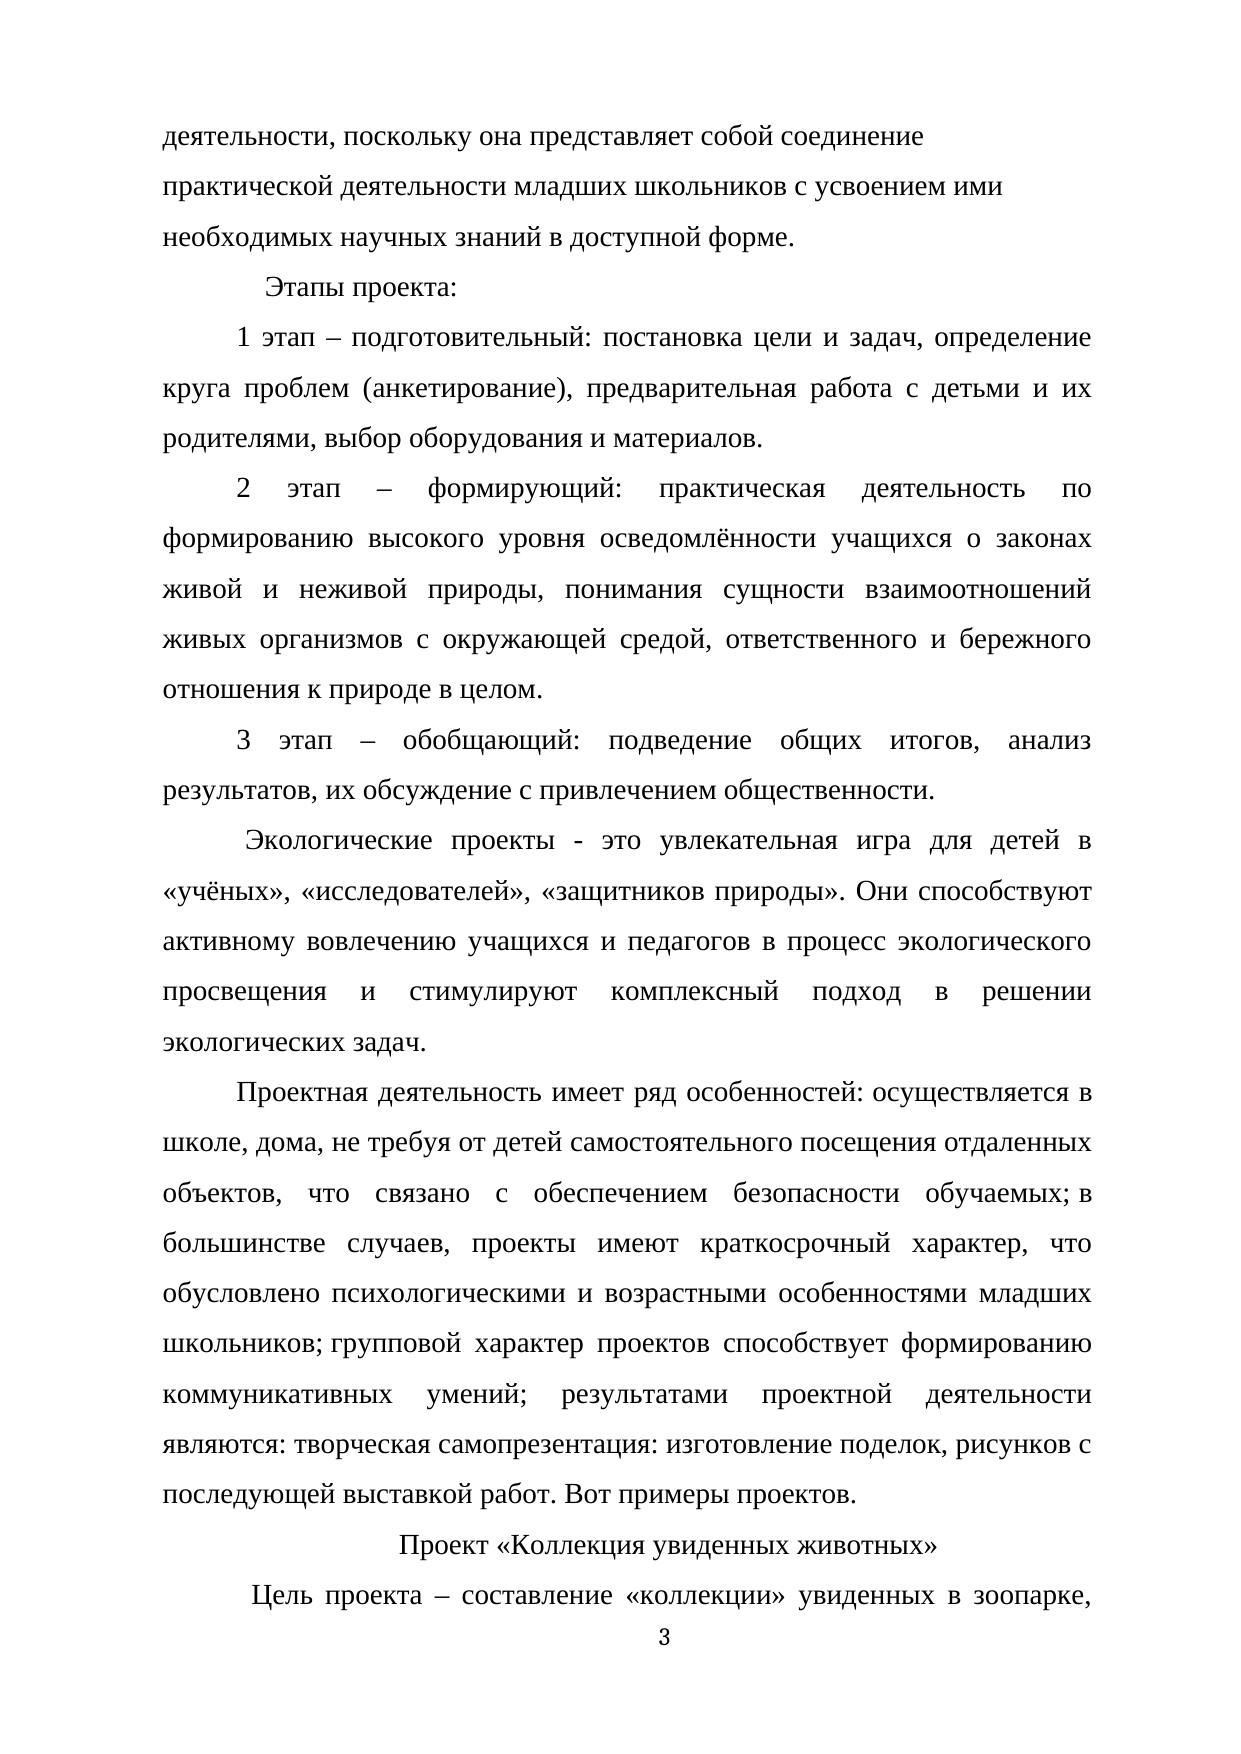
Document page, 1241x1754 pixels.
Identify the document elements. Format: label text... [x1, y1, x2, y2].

list 2 этап – формирующий: практическая деятельность по формированию высокого уровня осведомлённости учащихся о законах живой и неживой природы, понимания сущности взаимоотношений живых организмов с окружающей средой, ответственного и бережного отношения к природе в целом. [162, 470, 1092, 705]
list Этапы проекта: [162, 269, 1092, 303]
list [162, 118, 1092, 252]
list 3 этап – обобщающий: подведение общих итогов, анализ результатов, их обсуждение с привлечением общественности. Экологические проекты - это увлекательная игра для детей в «учёных», «исследователей», «защитников природы». Они способствуют активному вовлечению учащихся и педагогов в процесс экологического просвещения и стимулируют комплексный подход в решении экологических задач. [162, 722, 1092, 1057]
list Проектная деятельность имеет ряд особенностей: осуществляется в школе, дома, не требуя от детей самостоятельного посещения отдаленных объектов, что связано с обеспечением безопасности обучаемых; в большинстве случаев, проекты имеют краткосрочный характер, что обусловлено психологическими и возрастными особенностями младших школьников; групповой характер проектов способствует формированию коммуникативных умений; результатами проектной деятельности являются: творческая самопрезентация: изготовление поделок, рисунков с последующей выставкой работ. Вот примеры проектов. [162, 1074, 1092, 1510]
list 1 этап – подготовительный: постановка цели и задач, определение круга проблем (анкетирование), предварительная работа с детьми и их родителями, выбор оборудования и материалов. [162, 319, 1092, 453]
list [162, 1527, 1092, 1611]
